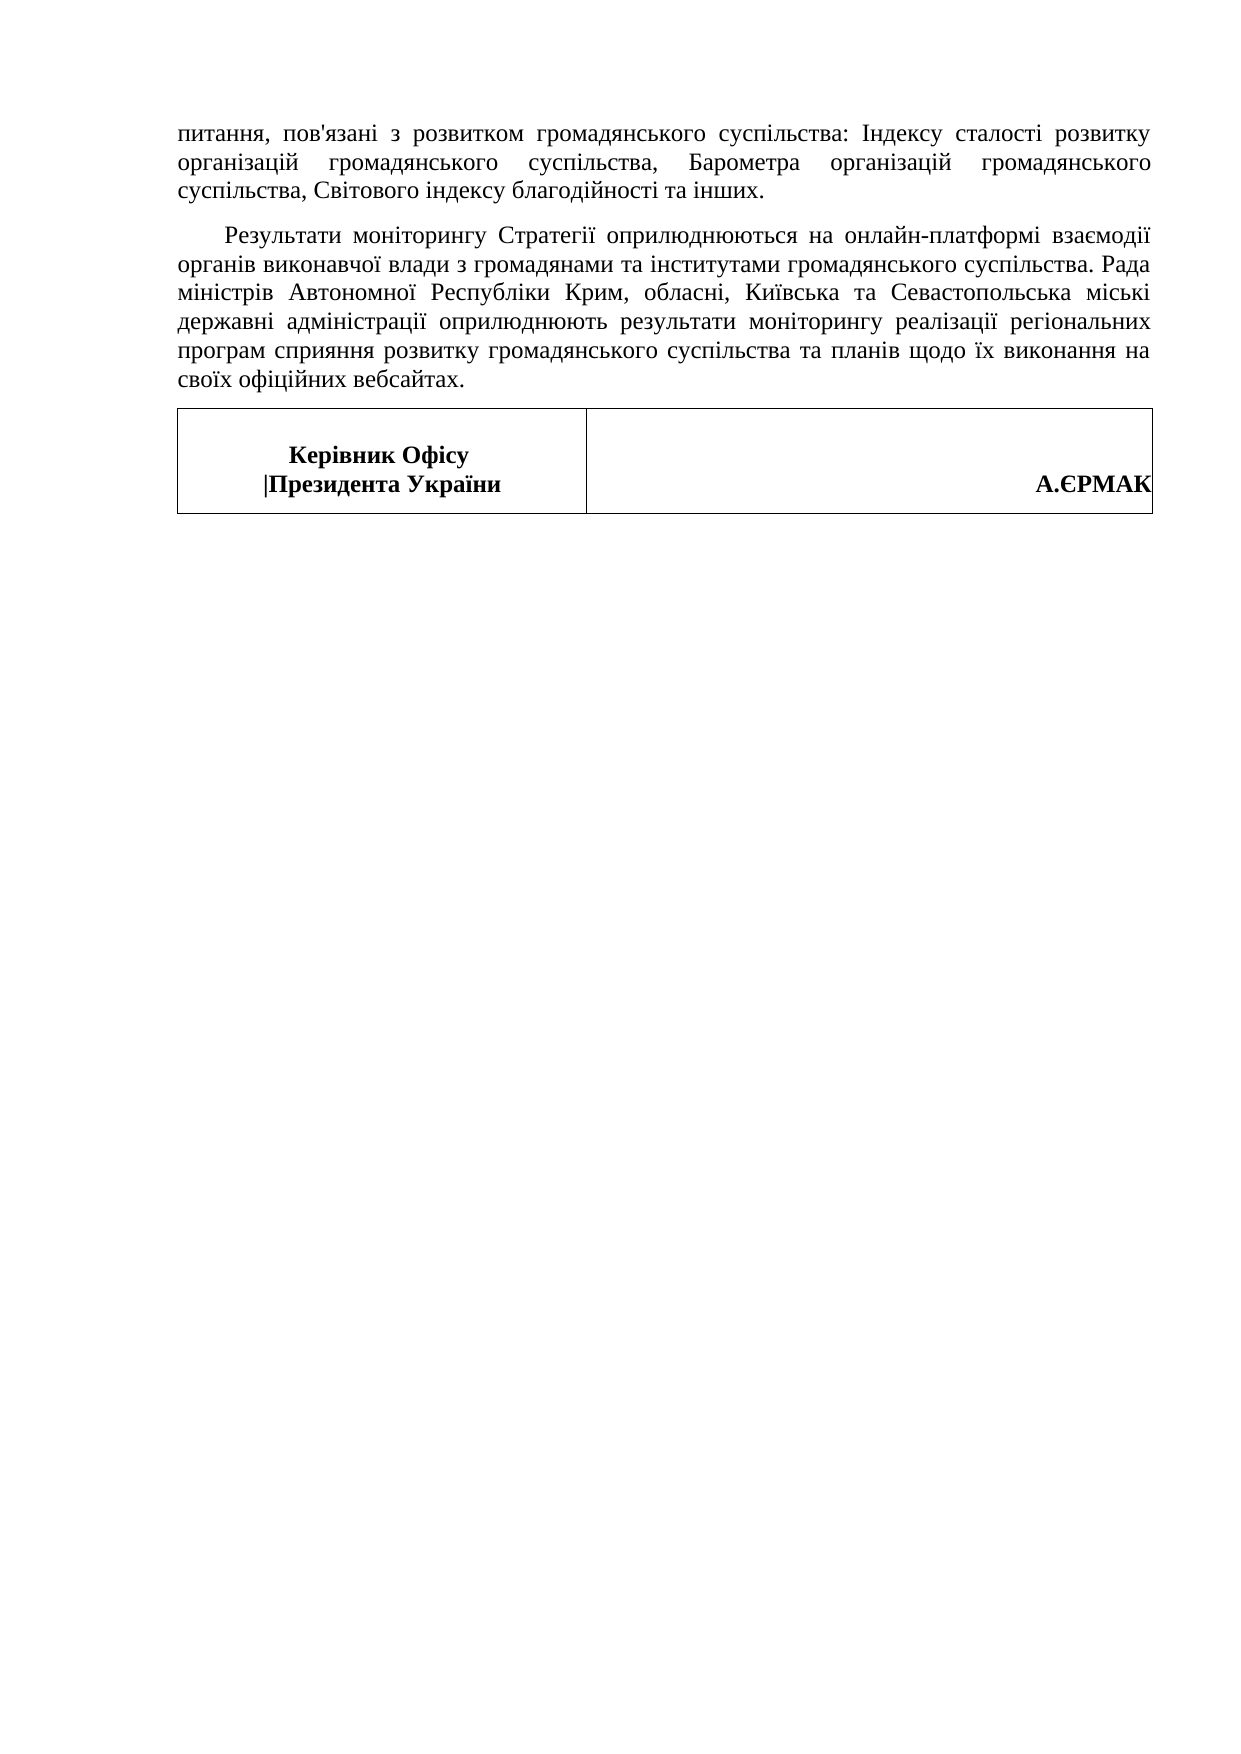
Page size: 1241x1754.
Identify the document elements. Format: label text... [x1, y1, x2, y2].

table_header Керівник Офісу |Президента України [178, 409, 586, 513]
text Результати моніторингу Стратегії оприлюднюються на онлайн-платформі взаємодії органів виконавчої влади з громадянами та інститутами громадянського суспільства. Рада міністрів Автономної Республіки Крим, обласні, Київська та Севастопольська міські державні адміністрації оприлюднюють результати моніторингу реалізації регіональних програм сприяння розвитку громадянського суспільства та планів щодо їх виконання на своїх офіційних вебсайтах. [177, 220, 1152, 392]
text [177, 118, 1152, 204]
table_header А.ЄРМАК [587, 409, 1152, 513]
